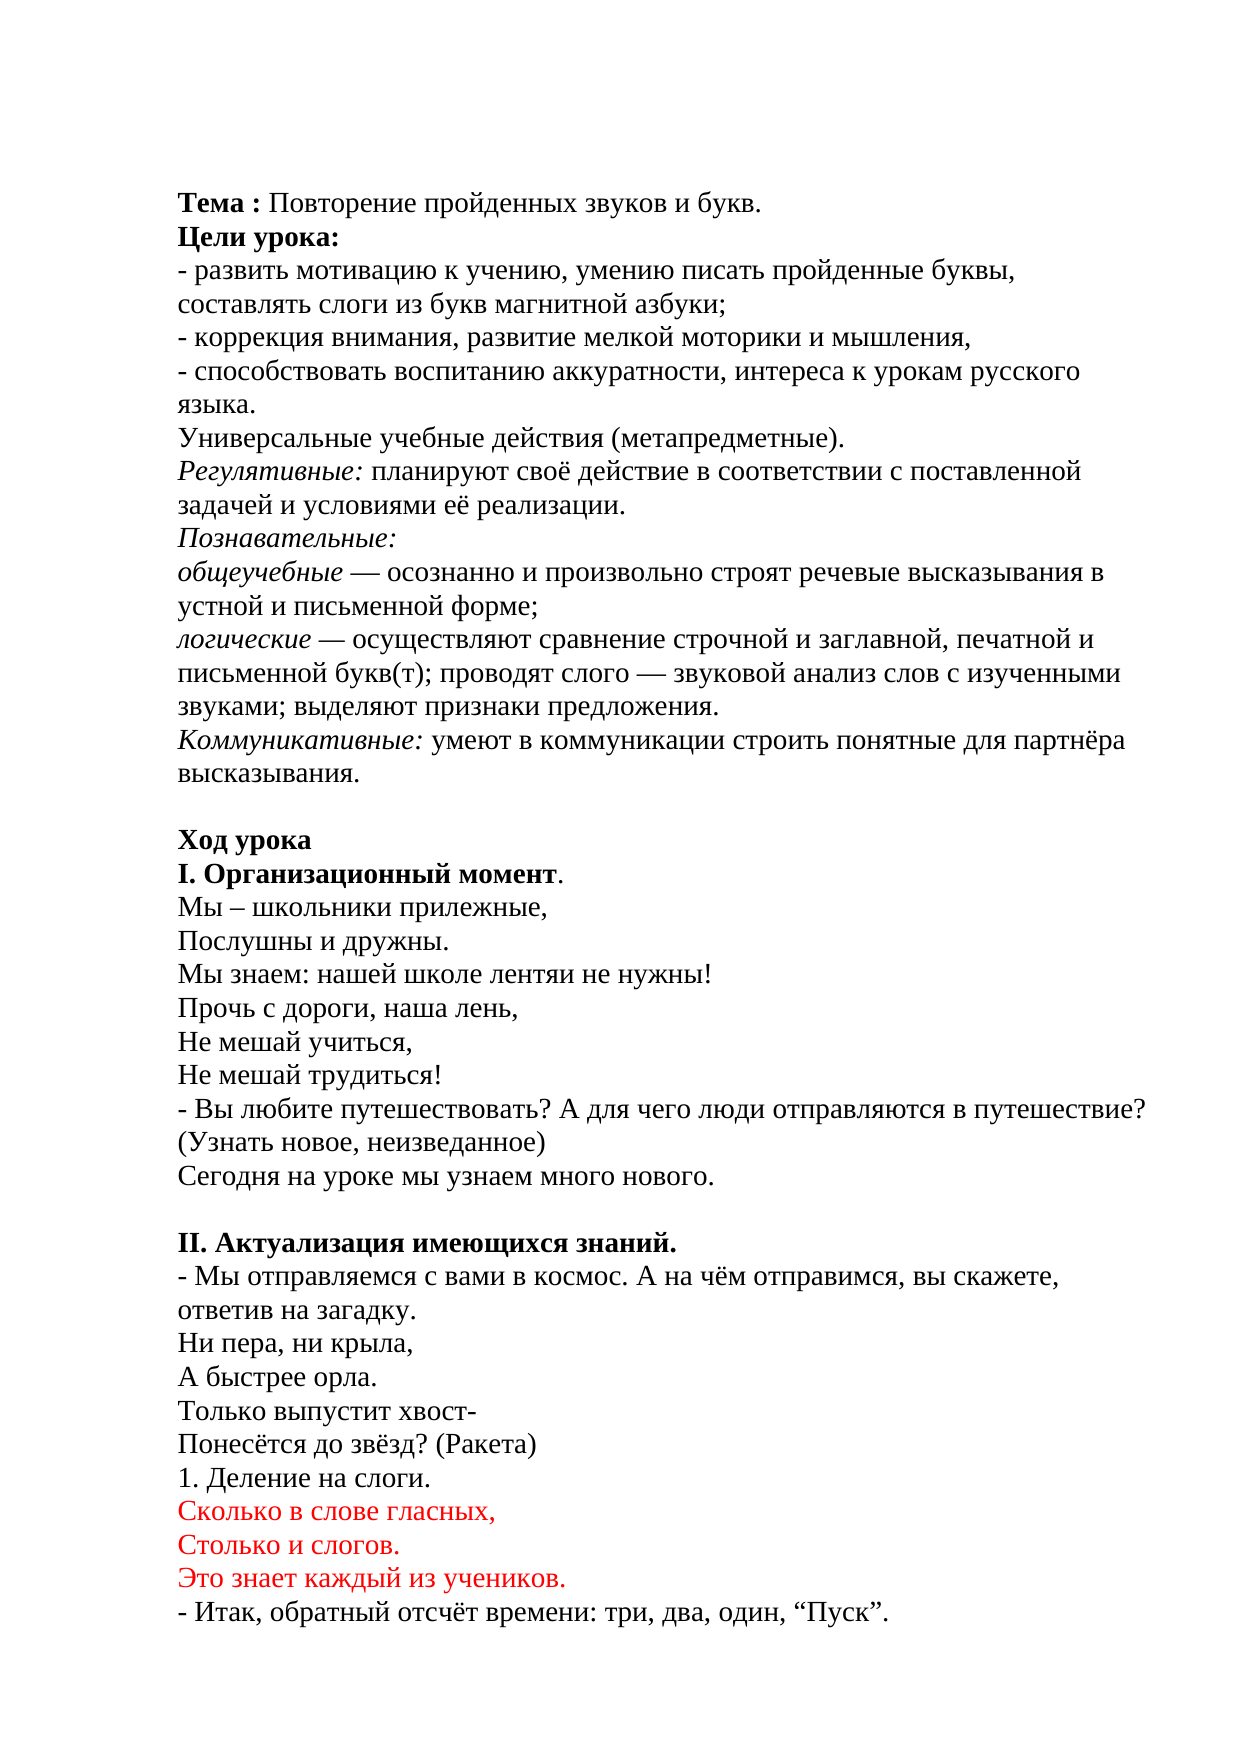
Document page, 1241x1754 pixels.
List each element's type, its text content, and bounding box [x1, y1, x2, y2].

text Мы – школьники прилежные, Послушны и дружны. Мы знаем: нашей школе лентяи не нужны! Прочь с дороги, наша лень, Не мешай учиться, Не мешай трудиться! [177, 889, 1152, 1091]
text - Вы любите путешествовать? А для чего люди отправляются в путешествие? (Узнать новое, неизведанное) [177, 1091, 1152, 1158]
text Цели урока: [177, 219, 1152, 252]
text общеучебные — осознанно и произвольно строят речевые высказывания в устной и письменной форме; [177, 554, 1152, 621]
text - коррекция внимания, развитие мелкой моторики и мышления, [177, 319, 1152, 353]
text Познавательные: [177, 521, 1152, 554]
text Ход урока [177, 822, 1152, 856]
text Ни пера, ни крыла, А быстрее орла. Только выпустит хвост- Понесётся до звёзд? (Ракета) [177, 1326, 1152, 1460]
text - Мы отправляемся с вами в космос. А на чём отправимся, вы скажете, ответив на загадку. [177, 1258, 1152, 1326]
text Коммуникативные: умеют в коммуникации строить понятные для партнёра высказывания. [177, 722, 1152, 789]
text Универсальные учебные действия (метапредметные). [177, 420, 1152, 453]
text логические — осуществляют сравнение строчной и заглавной, печатной и письменной букв(т); проводят слого — звуковой анализ слов с изученными звуками; выделяют признаки предложения. [177, 621, 1152, 722]
text - способствовать воспитанию аккуратности, интереса к урокам русского языка. [177, 353, 1152, 420]
text Регулятивные: планируют своё действие в соответствии с поставленной задачей и условиями её реализации. [177, 453, 1152, 521]
text Сегодня на уроке мы узнаем много нового. [177, 1158, 1152, 1191]
text Тема : Повторение пройденных звуков и букв. [177, 185, 1152, 219]
text II. Актуализация имеющихся знаний. [177, 1225, 1152, 1258]
text - развить мотивацию к учению, умению писать пройденные буквы, составлять слоги из букв магнитной азбуки; [177, 252, 1152, 319]
text I. Организационный момент. [177, 856, 1152, 889]
text 1. Деление на слоги. Сколько в слове гласных, Столько и слогов. Это знает каждый из учеников. [177, 1460, 1152, 1594]
text - Итак, обратный отсчёт времени: три, два, один, “Пуск”. [177, 1594, 1152, 1627]
